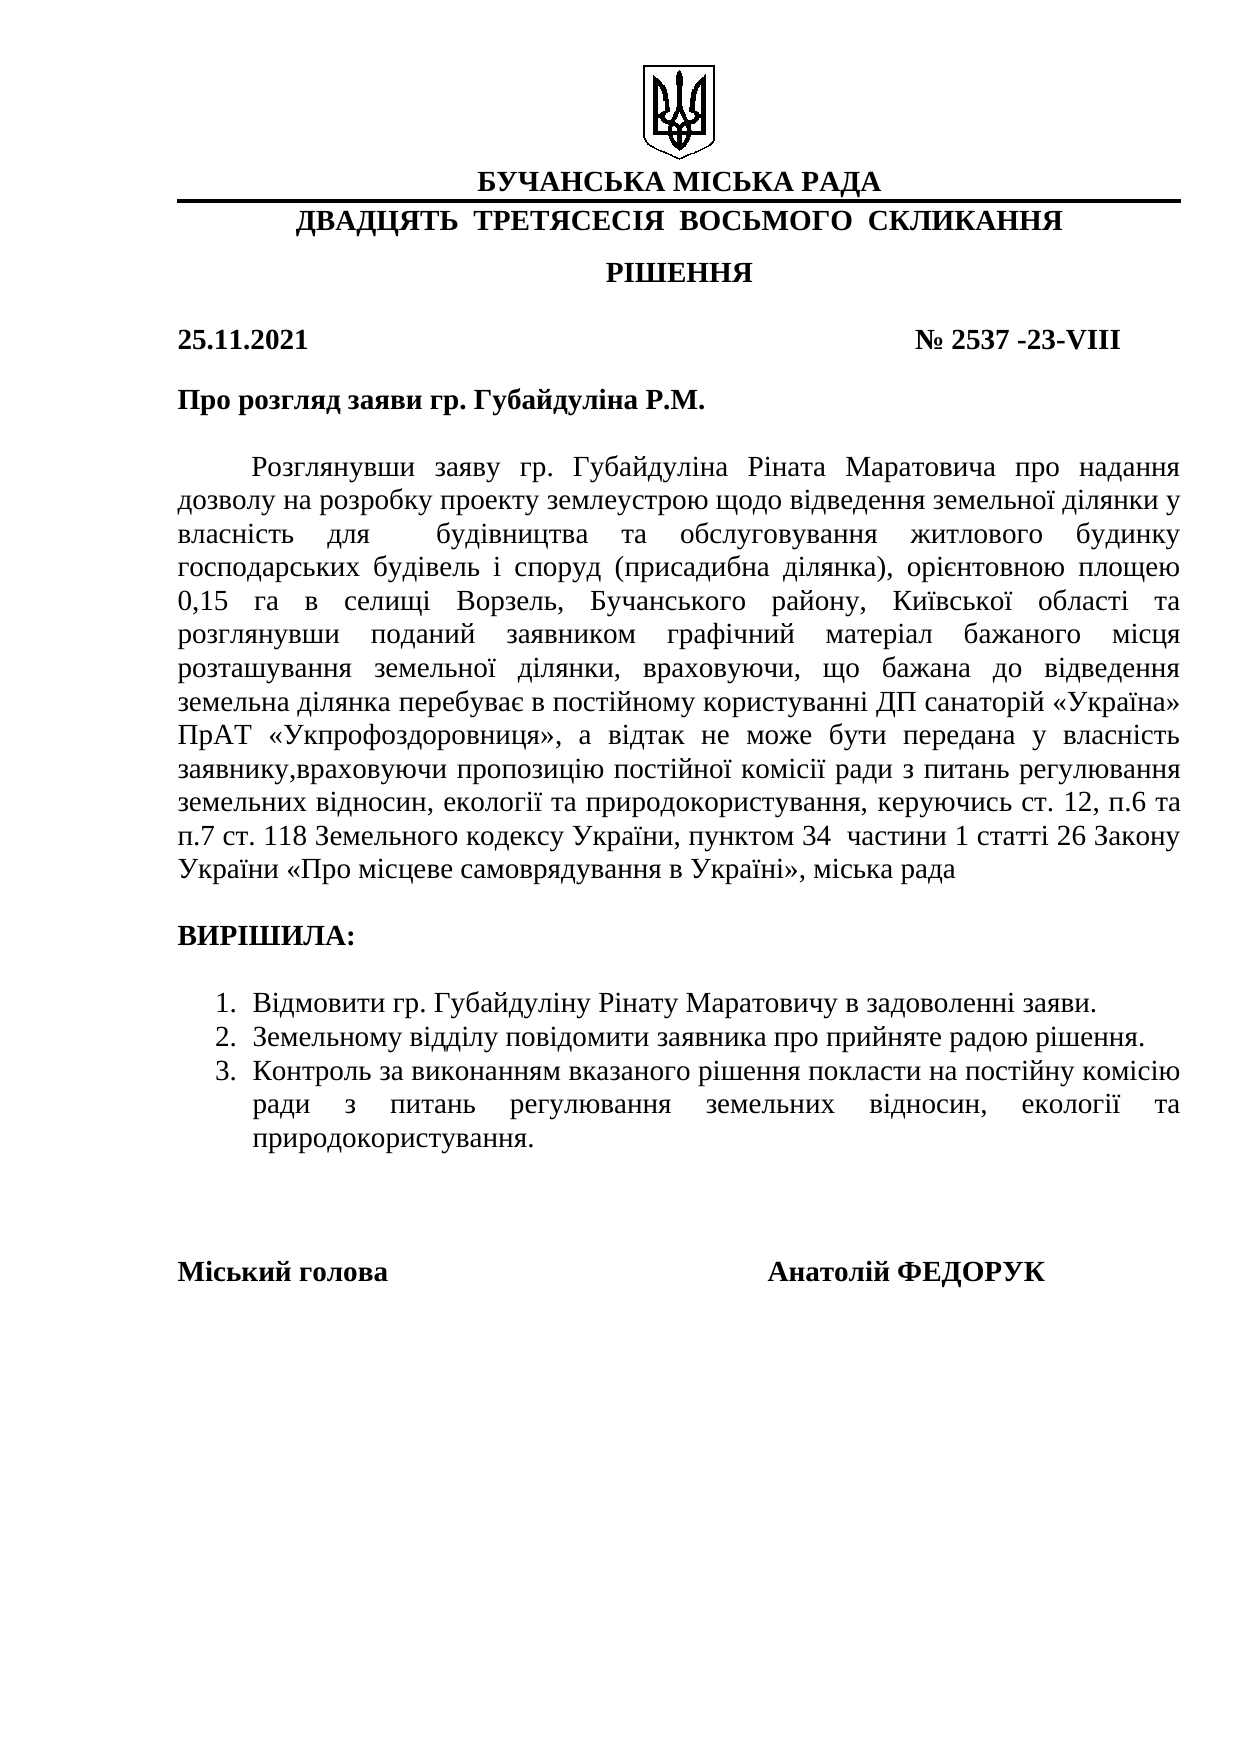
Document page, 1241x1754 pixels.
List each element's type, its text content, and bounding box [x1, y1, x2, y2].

list Земельному відділу повідомити заявника про прийняте радою рішення. [215, 1019, 1181, 1053]
text ВИРІШИЛА: [177, 918, 1181, 952]
text Про розгляд заяви гр. Губайдуліна Р.М. [177, 382, 1181, 415]
text Міський голова Анатолій ФЕДОРУК [177, 1254, 1181, 1287]
text 25.11.2021 № 2537 -23-VІІІ [177, 322, 1181, 356]
text Розглянувши заяву гр. Губайдуліна Ріната Маратовича про надання дозволу на розробку проекту землеустрою щодо відведення земельної ділянки у власність для будівництва та обслуговування житлового будинку господарських будівель і споруд (присадибна ділянка), орієнтовною площею 0,15 га в селищі Ворзель, Бучанського району, Київської області та розглянувши поданий заявником графічний матеріал бажаного місця розташування земельної ділянки, враховуючи, що бажана до відведення земельна ділянка перебуває в постійному користуванні ДП санаторій «Україна» ПрАТ «Укпрофоздоровниця», а відтак не може бути передана у власність заявнику,враховуючи пропозицію постійної комісії ради з питань регулювання земельних відносин, екології та природокористування, керуючись ст. 12, п.6 та п.7 ст. 118 Земельного кодексу України, пунктом 34 частини 1 статті 26 Закону України «Про місцеве самоврядування в Україні», міська рада [177, 449, 1181, 885]
list Відмовити гр. Губайдуліну Рінату Маратовичу в задоволенні заяви. [215, 986, 1181, 1019]
text ДВАДЦЯТЬ ТРЕТЯСЕСІЯ ВОСЬМОГО СКЛИКАННЯ [177, 203, 1181, 236]
text БУЧАНСЬКА МІСЬКА РАДА [177, 164, 1181, 199]
list Контроль за виконанням вказаного рішення покласти на постійну комісію ради з питань регулювання земельних відносин, екології та природокористування. [215, 1053, 1181, 1153]
text РІШЕННЯ [177, 255, 1181, 289]
